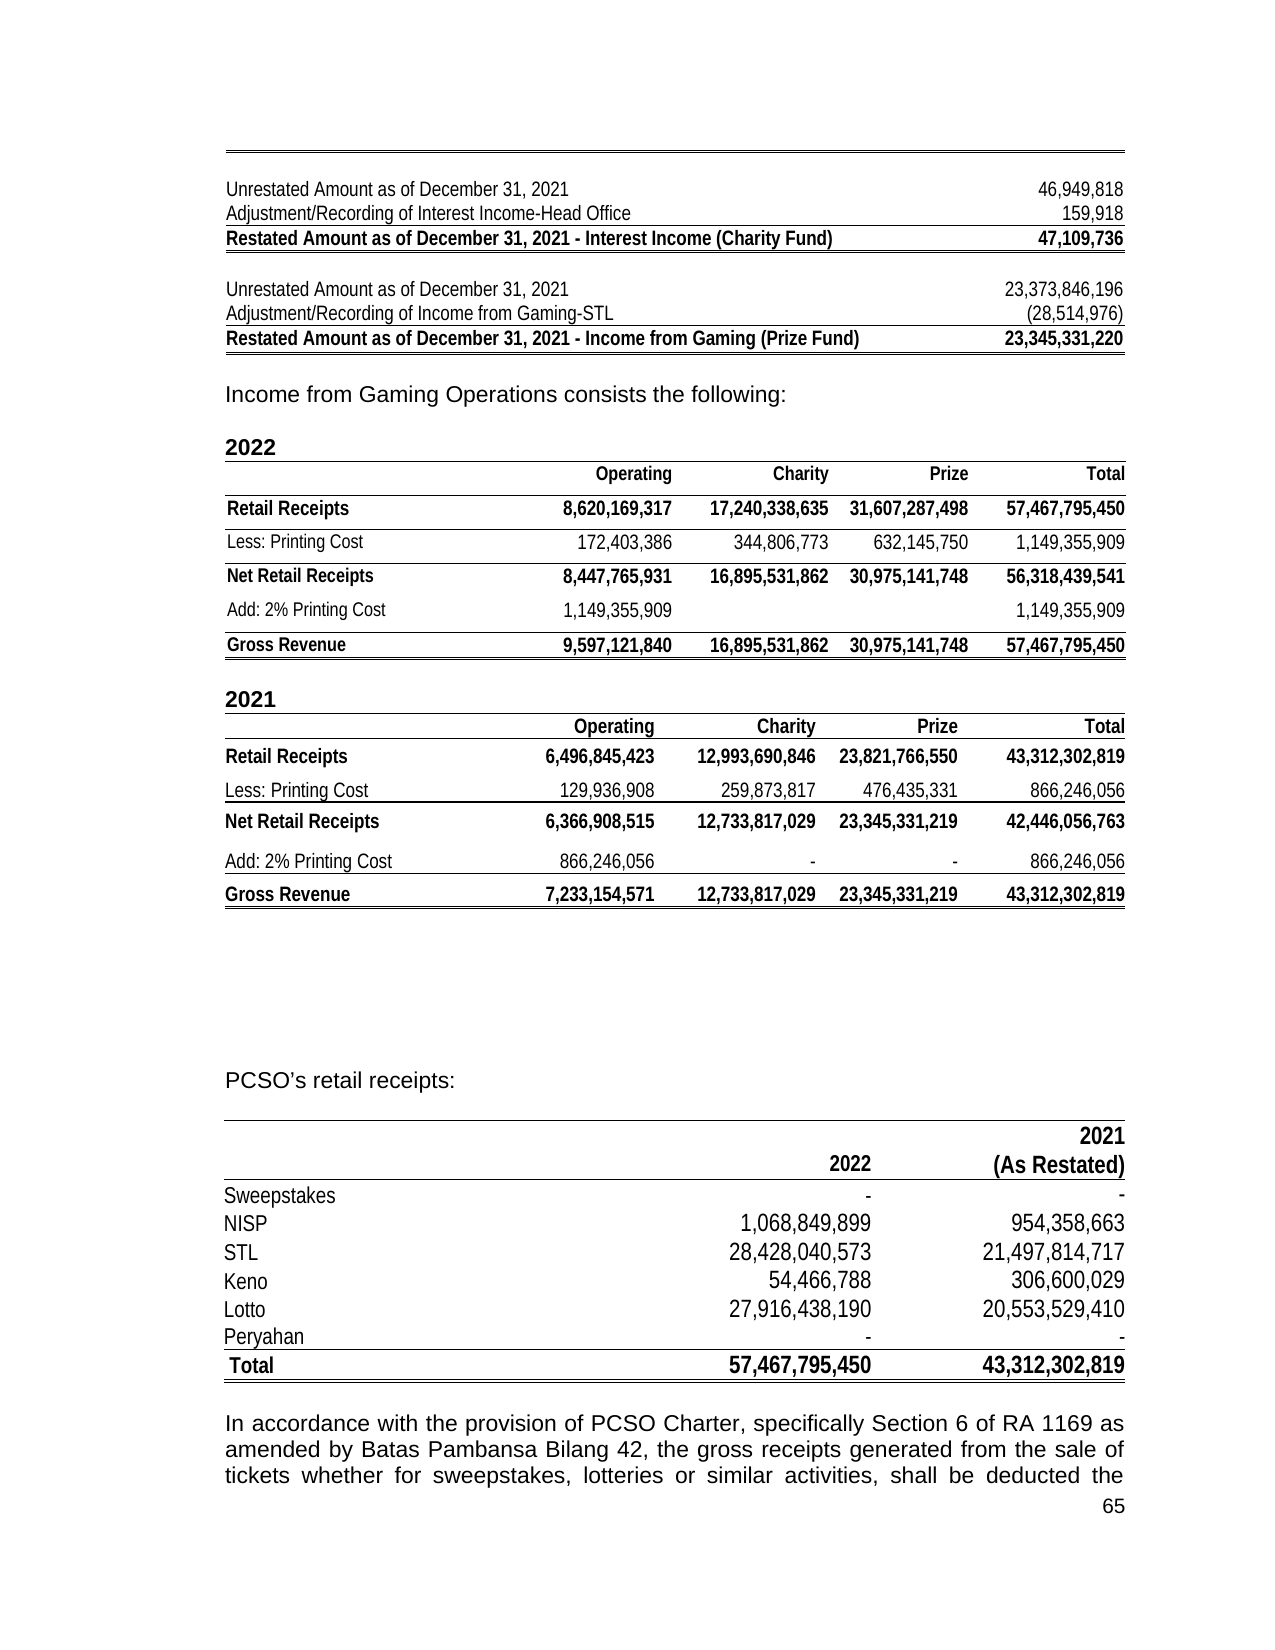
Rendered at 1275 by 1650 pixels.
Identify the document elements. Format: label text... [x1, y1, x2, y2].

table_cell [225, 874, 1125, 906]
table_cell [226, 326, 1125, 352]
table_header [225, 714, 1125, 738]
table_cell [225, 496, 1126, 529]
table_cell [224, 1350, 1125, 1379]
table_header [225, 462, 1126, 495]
text Income from Gaming Operations consists the following: [225, 381, 1125, 408]
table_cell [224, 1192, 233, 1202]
text PCSO’s retail receipts: [225, 1067, 1125, 1094]
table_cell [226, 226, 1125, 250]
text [225, 1410, 1125, 1489]
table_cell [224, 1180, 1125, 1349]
text 2021 [225, 686, 1125, 713]
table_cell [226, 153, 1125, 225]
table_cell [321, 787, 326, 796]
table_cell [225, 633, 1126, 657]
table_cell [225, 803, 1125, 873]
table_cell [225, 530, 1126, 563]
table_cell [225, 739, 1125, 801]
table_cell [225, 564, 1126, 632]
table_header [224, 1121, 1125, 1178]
text 2022 [225, 434, 1125, 461]
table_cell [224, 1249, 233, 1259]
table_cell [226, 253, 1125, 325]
